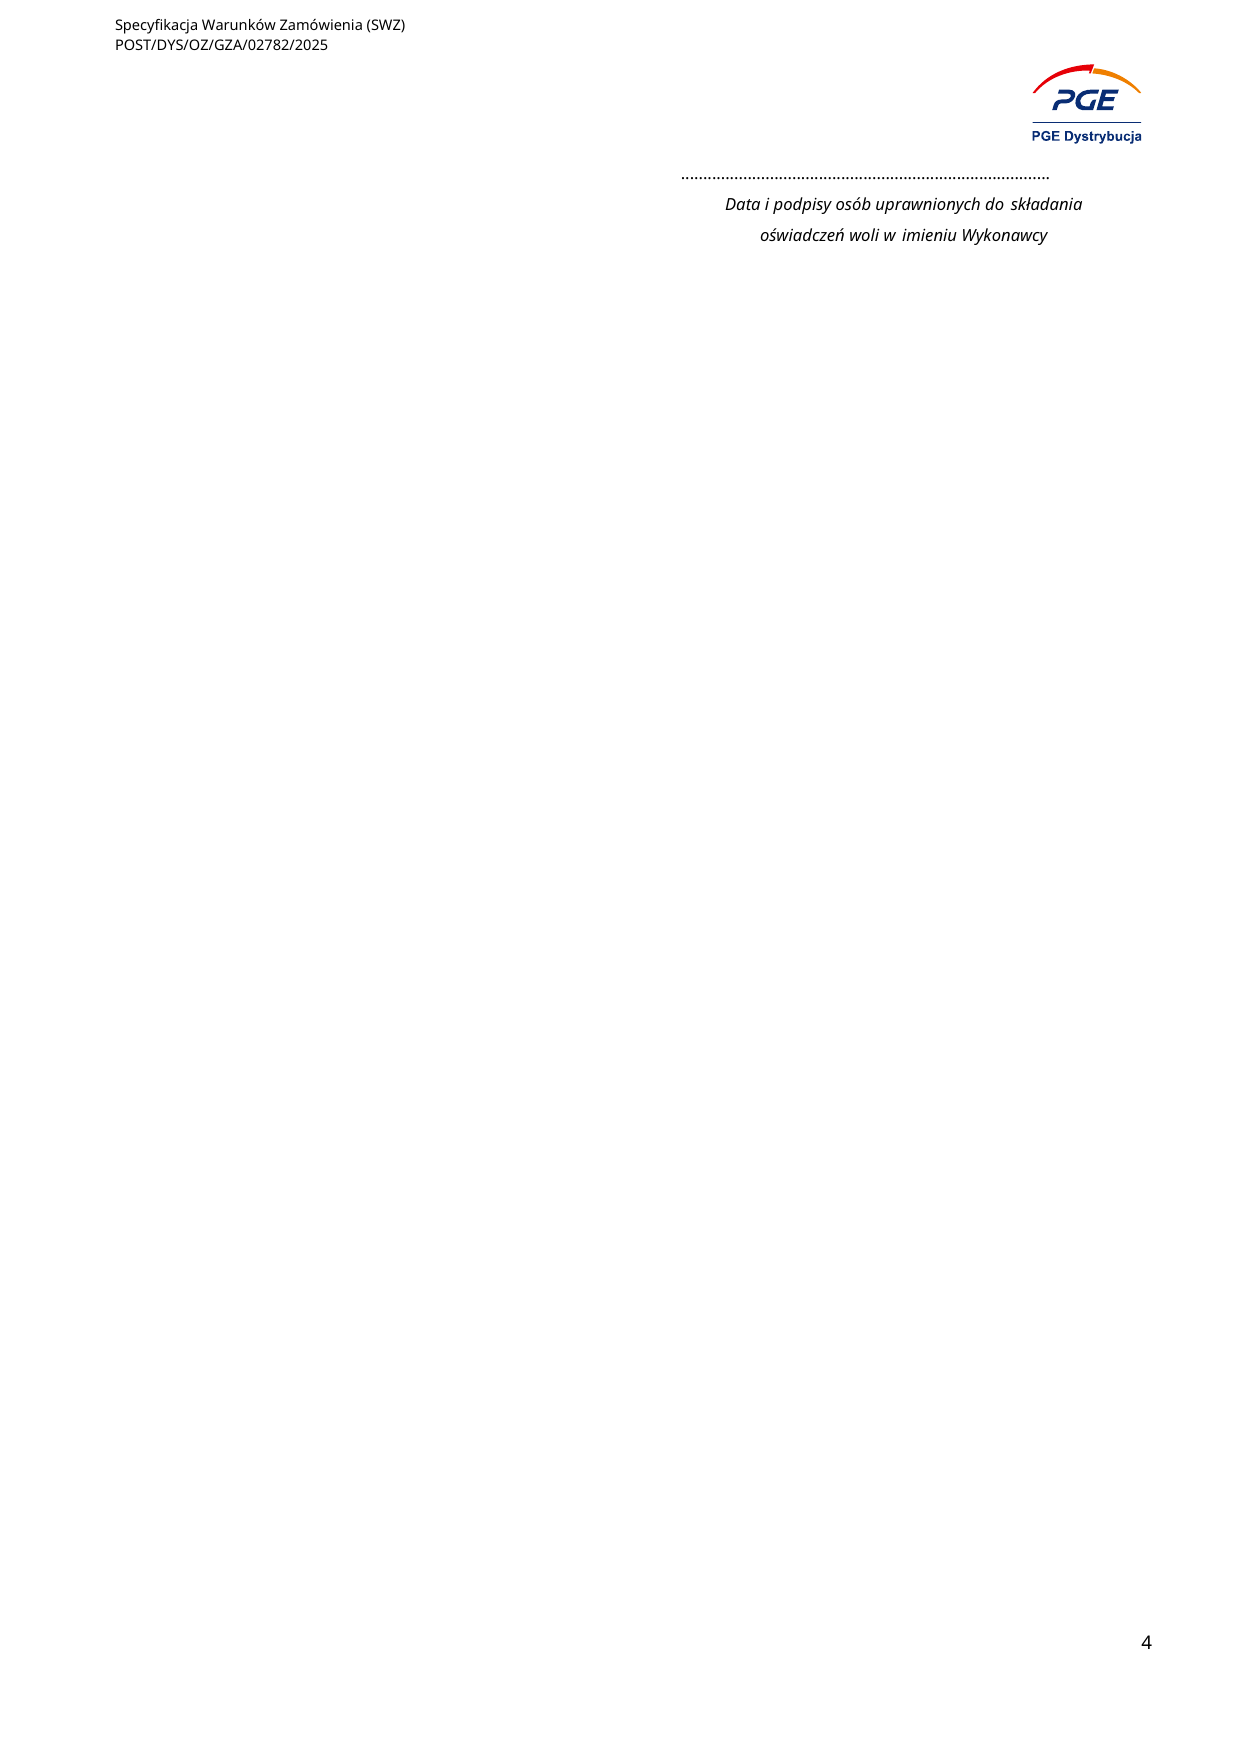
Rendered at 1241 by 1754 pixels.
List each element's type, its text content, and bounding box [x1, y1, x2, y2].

text Data i podpisy osób uprawnionych do składania [664, 192, 1144, 215]
text oświadczeń woli w imieniu Wykonawcy [664, 223, 1144, 246]
text ................................................................................... [607, 159, 1240, 184]
